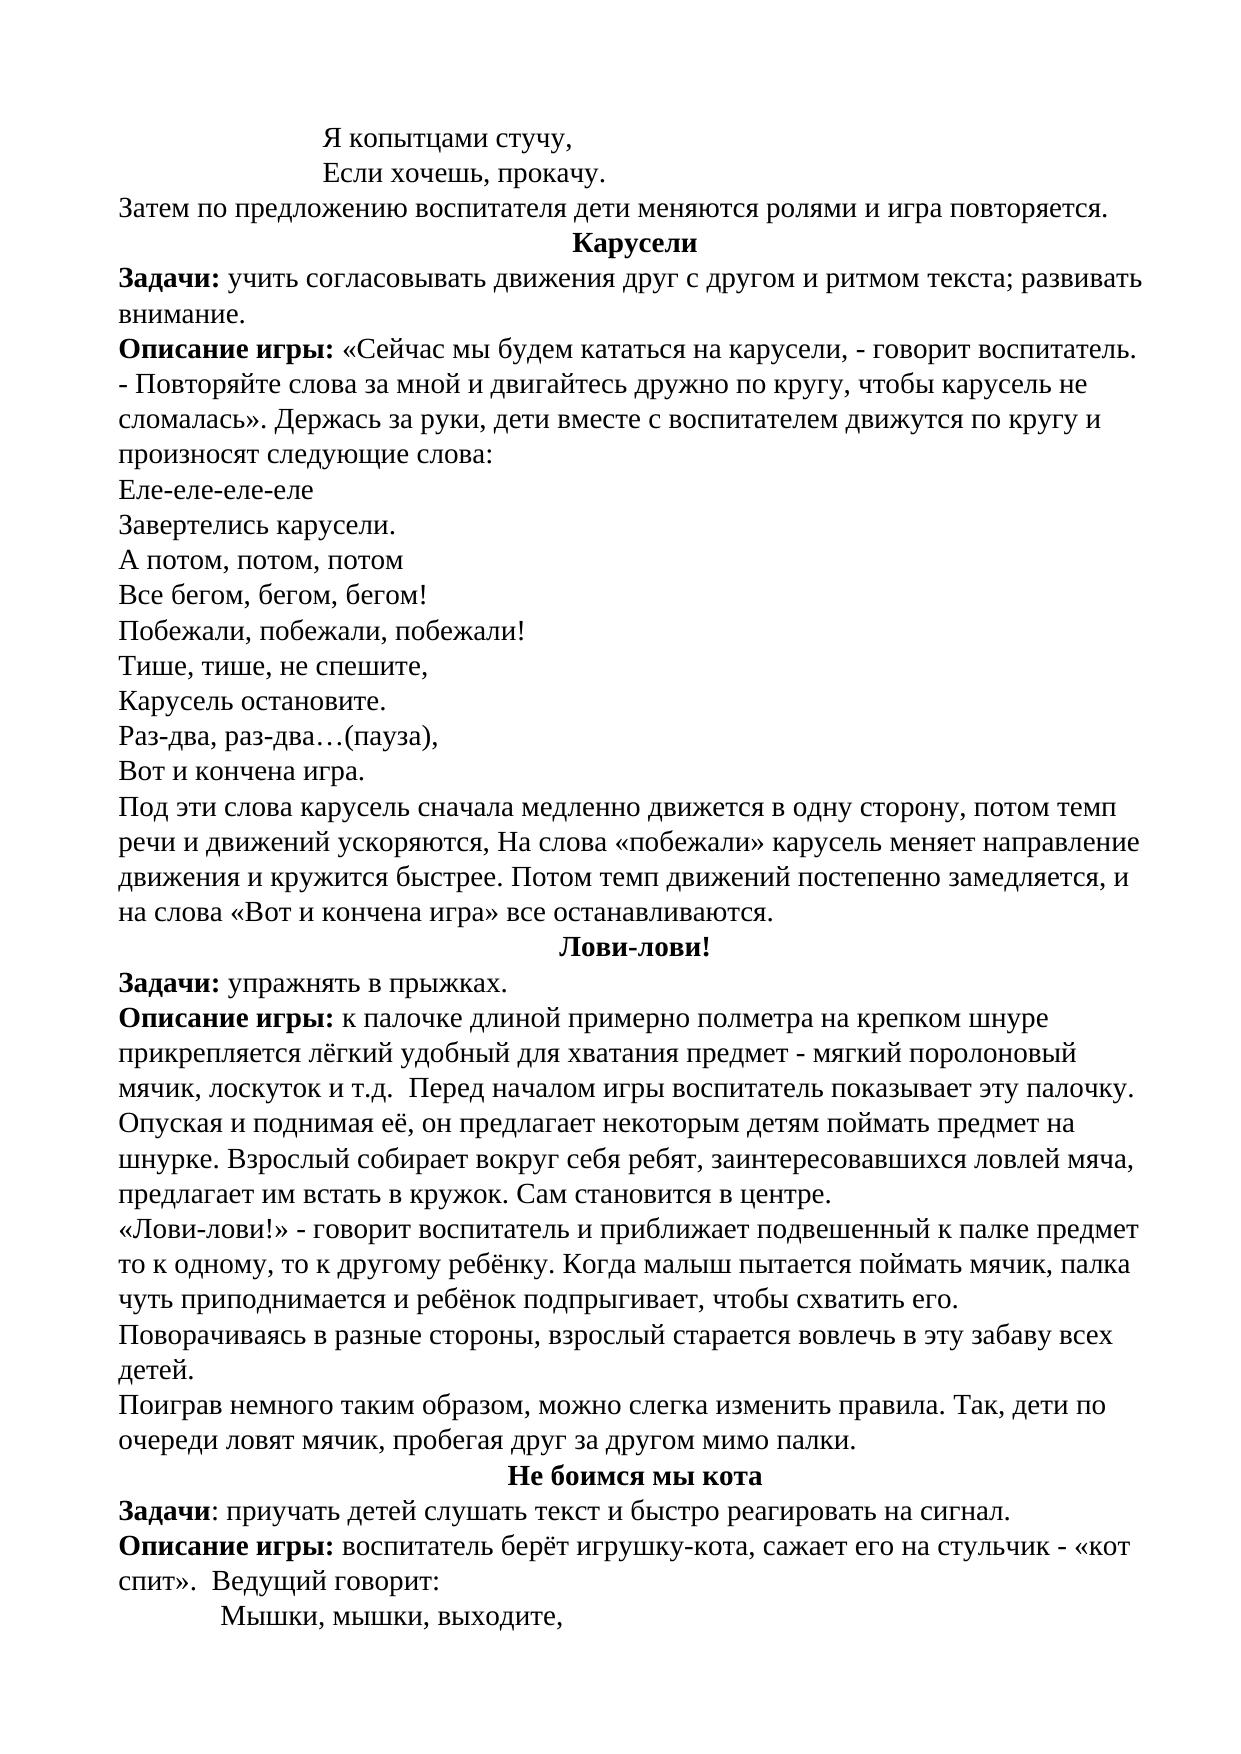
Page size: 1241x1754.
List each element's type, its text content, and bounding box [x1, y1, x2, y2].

text Раз-два, раз-два…(пауза), [118, 717, 1152, 752]
text Если хочешь, прокачу. [118, 153, 1152, 188]
text Вот и кончена игра. [118, 752, 1152, 787]
text Завертелись карусели. [118, 505, 1152, 541]
text Карусель остановите. [118, 681, 1152, 717]
text Не боимся мы кота [118, 1456, 1152, 1491]
text «Лови-лови!» - говорит воспитатель и приближает подвешенный к палке предмет то к одному, то к другому ребёнку. Когда малыш пытается поймать мячик, палка чуть приподнимается и ребёнок подпрыгивает, чтобы схватить его. Поворачиваясь в разные стороны, взрослый старается вовлечь в эту забаву всех детей. [118, 1209, 1152, 1386]
text Задачи: упражнять в прыжках. [118, 963, 1152, 998]
text Затем по предложению воспитателя дети меняются ролями и игра повторяется. [118, 188, 1152, 224]
text Карусели [118, 224, 1152, 259]
text Тише, тише, не спешите, [118, 646, 1152, 681]
text Все бегом, бегом, бегом! [118, 576, 1152, 611]
text Описание игры: к палочке длиной примерно полметра на крепком шнуре прикрепляется лёгкий удобный для хватания предмет - мягкий поролоновый мячик, лоскуток и т.д. Перед началом игры воспитатель показывает эту палочку. Опуская и поднимая её, он предлагает некоторым детям поймать предмет на шнурке. Взрослый собирает вокруг себя ребят, заинтересовавшихся ловлей мяча, предлагает им встать в кружок. Сам становится в центре. [118, 998, 1152, 1209]
text Задачи: приучать детей слушать текст и быстро реагировать на сигнал. [118, 1491, 1152, 1526]
text Лови-лови! [118, 928, 1152, 963]
text Мышки, мышки, выходите, [118, 1597, 1152, 1632]
text Побежали, побежали, побежали! [118, 611, 1152, 646]
text Описание игры: воспитатель берёт игрушку-кота, сажает его на стульчик - «кот спит». Ведущий говорит: [118, 1526, 1152, 1597]
text А потом, потом, потом [118, 541, 1152, 576]
text Под эти слова карусель сначала медленно движется в одну сторону, потом темп речи и движений ускоряются, На слова «побежали» карусель меняет направление движения и кружится быстрее. Потом темп движений постепенно замедляется, и на слова «Вот и кончена игра» все останавливаются. [118, 787, 1152, 928]
text Еле-еле-еле-еле [118, 470, 1152, 505]
text Я копытцами стучу, [118, 118, 1152, 153]
text Поиграв немного таким образом, можно слегка изменить правила. Так, дети по очереди ловят мячик, пробегая друг за другом мимо палки. [118, 1386, 1152, 1456]
text Задачи: учить согласовывать движения друг с другом и ритмом текста; развивать внимание. [118, 259, 1152, 329]
text Описание игры: «Сейчас мы будем кататься на карусели, - говорит воспитатель. - Повторяйте слова за мной и двигайтесь дружно по кругу, чтобы карусель не сломалась». Держась за руки, дети вместе с воспитателем движутся по кругу и произносят следующие слова: [118, 329, 1152, 470]
